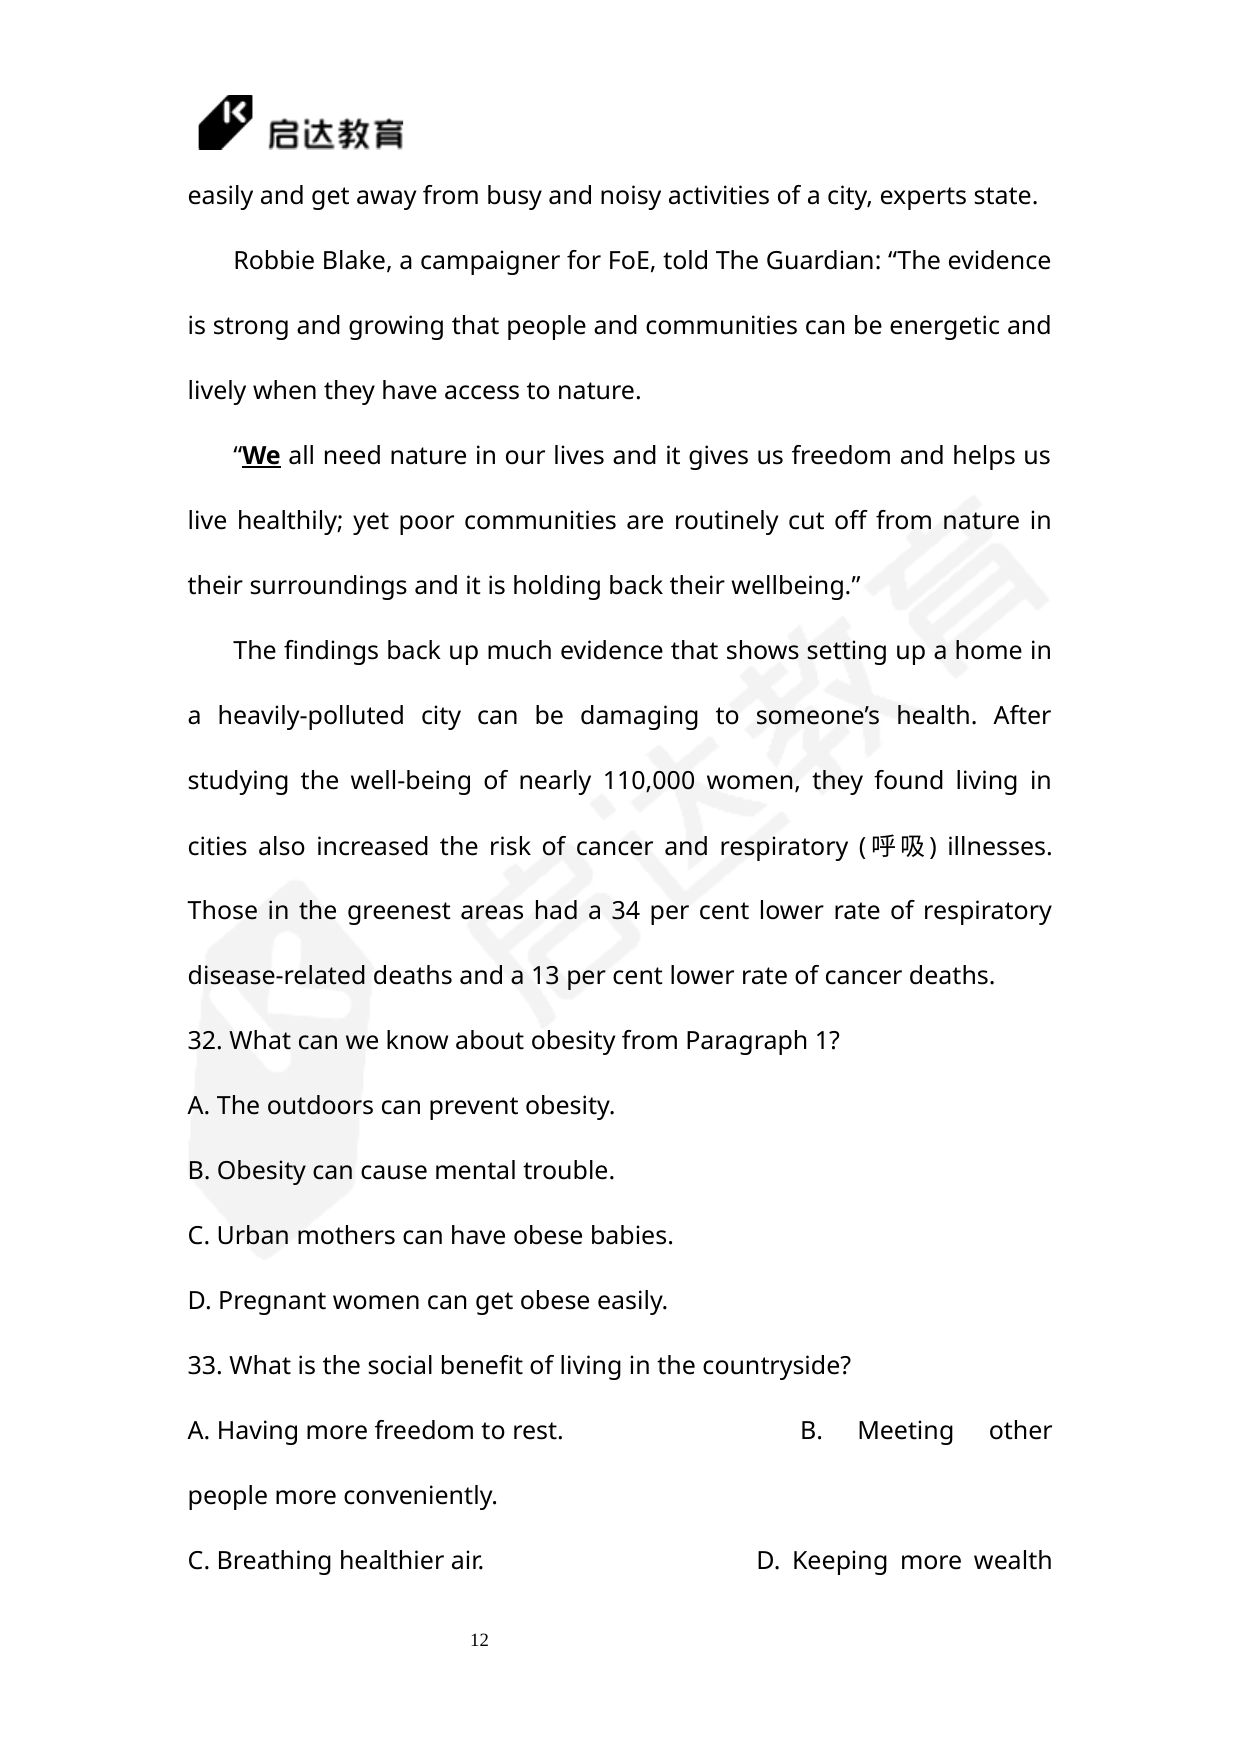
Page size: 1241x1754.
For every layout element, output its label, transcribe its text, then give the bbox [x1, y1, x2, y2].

text 33. What is the social benefit of living in the countryside? [187, 1332, 1053, 1397]
picture [198, 95, 404, 150]
text Robbie Blake, a campaigner for FoE, told The Guardian: “The evidence is strong and growing that people and communities can be energetic and lively when they have access to nature. [187, 227, 1053, 422]
text “We all need nature in our lives and it gives us freedom and helps us live healthily; yet poor communities are routinely cut off from nature in their surroundings and it is holding back their wellbeing.” [187, 422, 1053, 617]
text A. The outdoors can prevent obesity. [187, 1072, 1053, 1137]
text B. Obesity can cause mental trouble. [187, 1137, 1053, 1202]
text C. Breathing healthier air. D. Keeping more wealth and happiness. [187, 1527, 1053, 1592]
text D. Pregnant women can get obese easily. [187, 1267, 1053, 1332]
text 32. What can we know about obesity from Paragraph 1? [187, 1007, 1053, 1072]
text A. Having more freedom to rest. B. Meeting other people more conveniently. [187, 1397, 1053, 1527]
text C. Urban mothers can have obese babies. [187, 1202, 1053, 1267]
text The findings back up much evidence that shows setting up a home in a heavily-polluted city can be damaging to someone’s health. After studying the well-being of nearly 110,000 women, they found living in cities also increased the risk of cancer and respiratory (呼吸) illnesses. Those in the greenest areas had a 34 per cent lower rate of respiratory disease-related deaths and a 13 per cent lower rate of cancer deaths. [187, 617, 1053, 1007]
